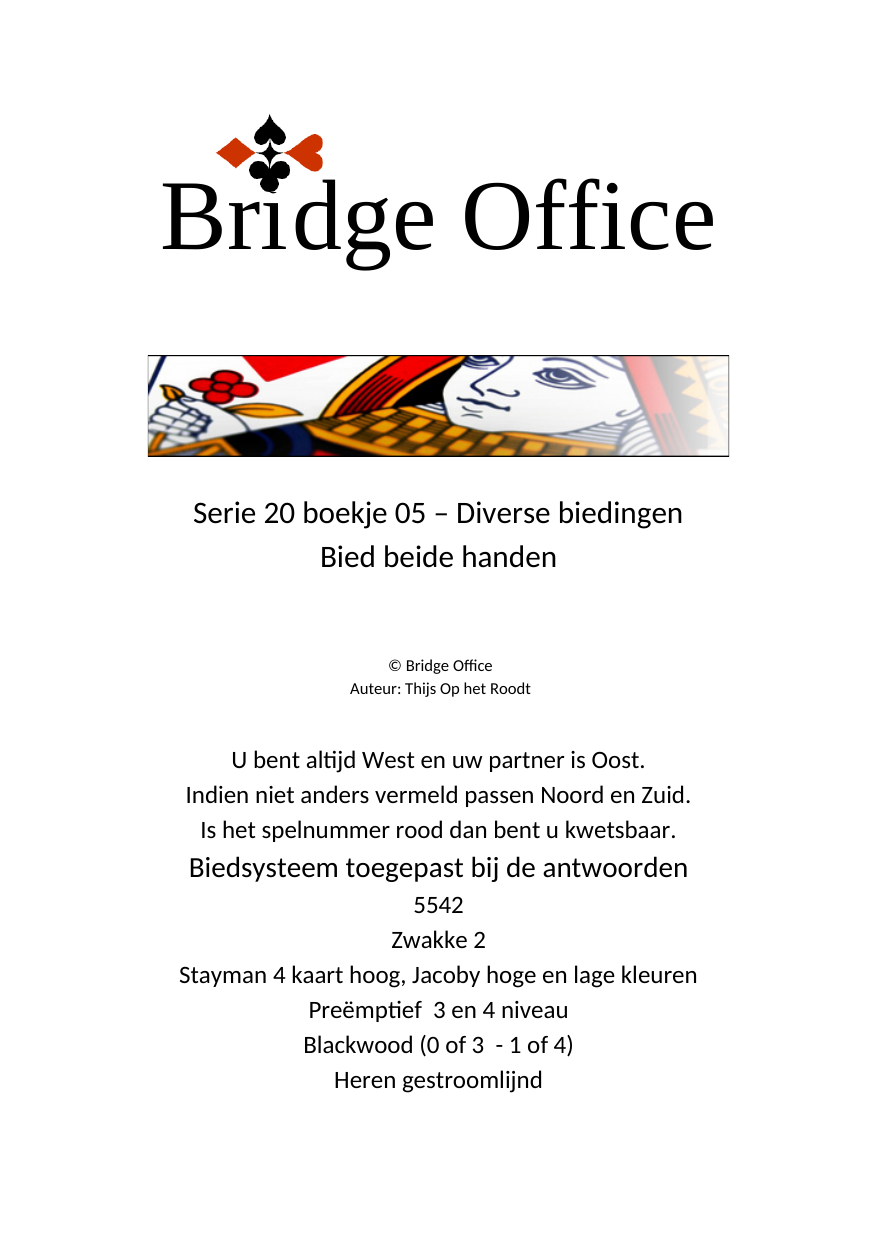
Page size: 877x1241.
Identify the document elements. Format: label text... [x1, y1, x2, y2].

text Serie 20 boekje 05 – Diverse biedingen [148, 493, 729, 531]
text Biedsysteem toegepast bij de antwoorden 5542 Zwakke 2 [148, 849, 729, 955]
text Auteur: Thijs Op het Roodt U bent altijd West en uw partner is Oost. Indien niet anders vermeld passen Noord en Zuid. Is het spelnummer rood dan bent u kwetsbaar. [148, 678, 729, 845]
picture [147, 355, 730, 457]
text Blackwood (0 of 3 - 1 of 4) Heren gestroomlijnd [148, 1029, 729, 1095]
text Stayman 4 kaart hoog, Jacoby hoge en lage kleuren [148, 959, 729, 990]
text Preëmptief 3 en 4 niveau [148, 994, 729, 1025]
picture [215, 113, 323, 192]
text Bied beide handen [148, 537, 729, 575]
text © Bridge Office [148, 655, 729, 676]
